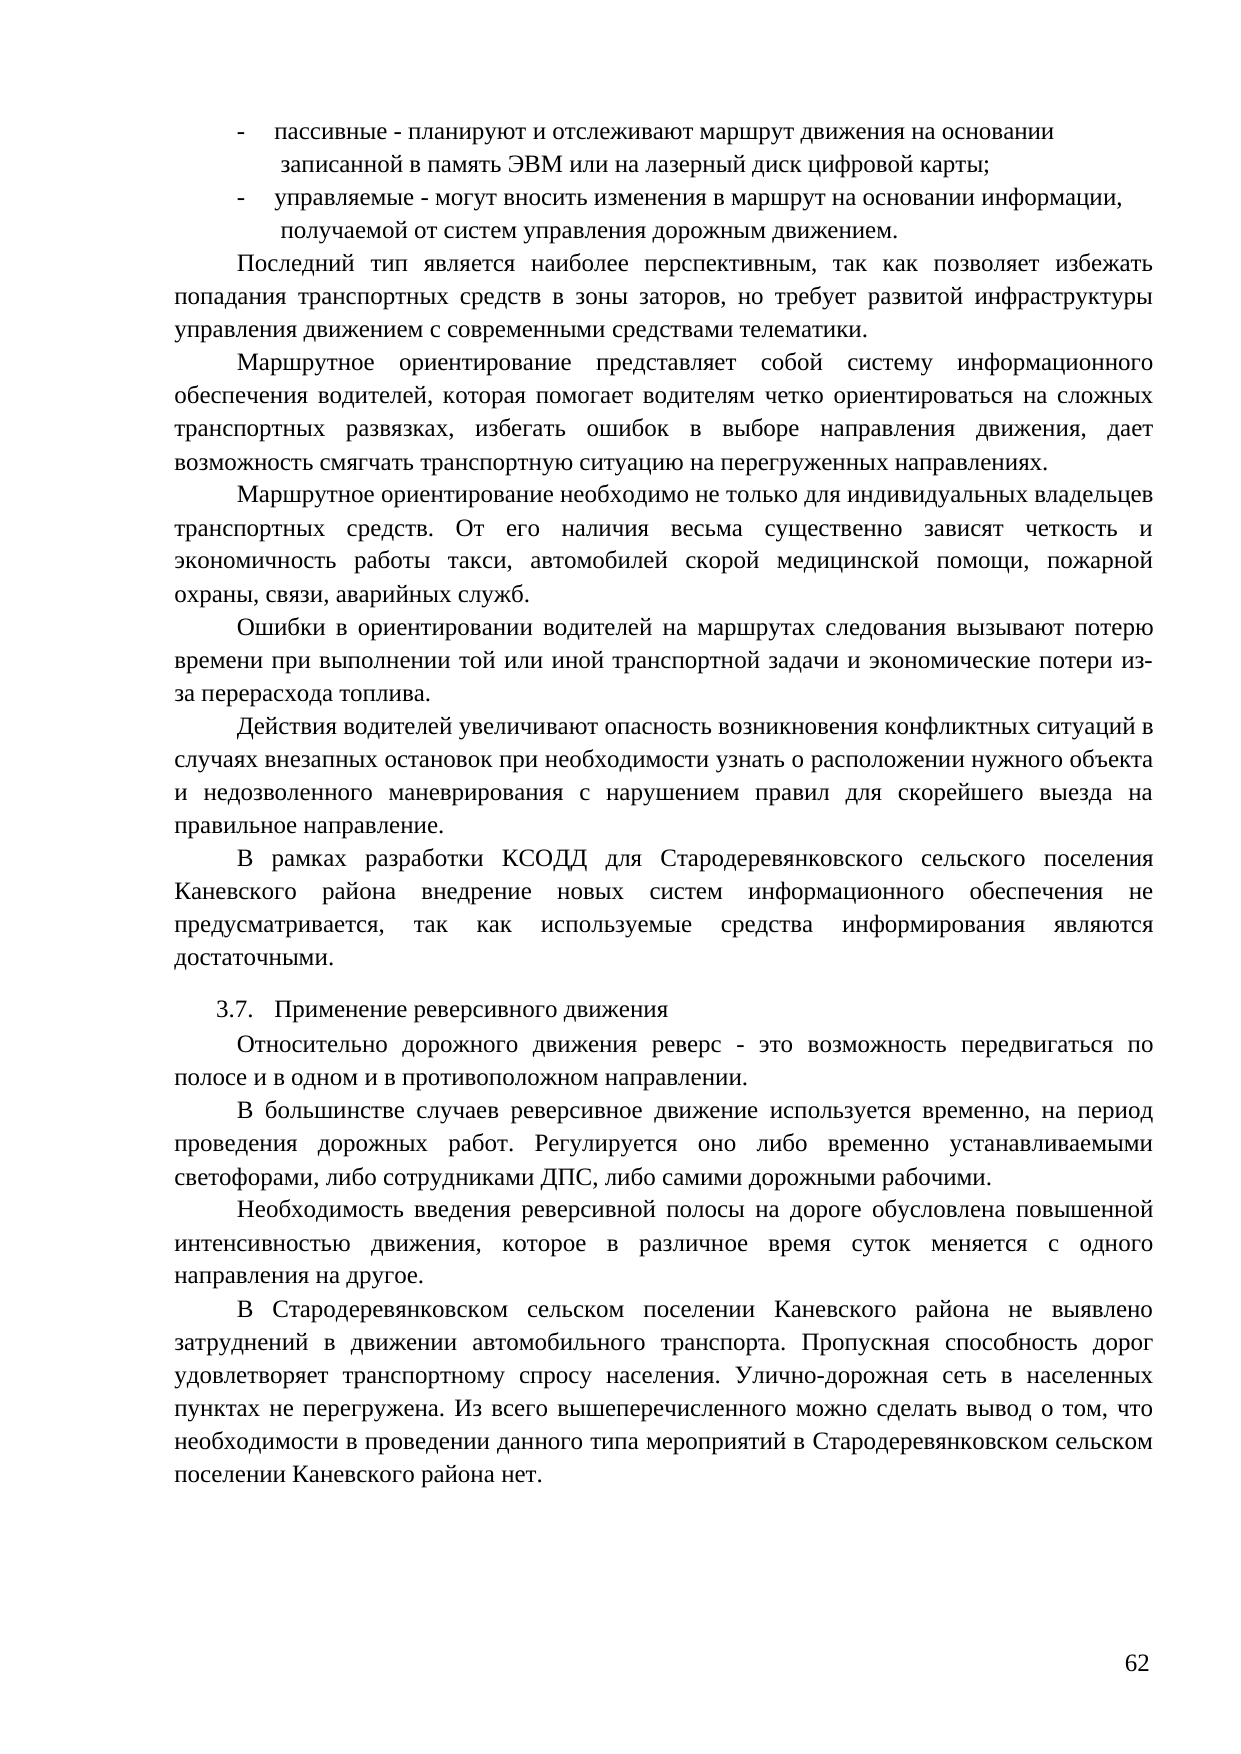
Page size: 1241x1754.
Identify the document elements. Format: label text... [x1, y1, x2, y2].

text 62 [1124, 1652, 1150, 1677]
text Маршрутное ориентирование представляет собой систему информационного обеспечения водителей, которая помогает водителям четко ориентироваться на сложных транспортных развязках, избегать ошибок в выборе направления движения, дает возможность смягчать транспортную ситуацию на перегруженных направлениях. [174, 344, 1154, 477]
text Относительно дорожного движения реверс - это возможность передвигаться по полосе и в одном и в противоположном направлении. [174, 1026, 1154, 1092]
text Последний тип является наиболее перспективным, так как позволяет избежать попадания транспортных средств в зоны заторов, но требует развитой инфраструктуры управления движением с современными средствами телематики. [174, 245, 1154, 344]
text В рамках разработки КСОДД для Стародеревянковского сельского поселения Каневского района внедрение новых систем информационного обеспечения не предусматривается, так как используемые средства информирования являются достаточными. [174, 840, 1154, 972]
text Маршрутное ориентирование необходимо не только для индивидуальных владельцев транспортных средств. От его наличия весьма существенно зависят четкость и экономичность работы такси, автомобилей скорой медицинской помощи, пожарной охраны, связи, аварийных служб. [174, 477, 1154, 609]
list управляемые - могут вносить изменения в маршрут на основании информации, получаемой от систем управления дорожным движением. [237, 179, 1154, 245]
text Необходимость введения реверсивной полосы на дороге обусловлена повышенной интенсивностью движения, которое в различное время суток меняется с одного направления на другое. [174, 1192, 1154, 1291]
text Ошибки в ориентировании водителей на маршрутах следования вызывают потерю времени при выполнении той или иной транспортной задачи и экономические потери из- за перерасхода топлива. [174, 609, 1154, 708]
text В большинстве случаев реверсивное движение используется временно, на период проведения дорожных работ. Регулируется оно либо временно устанавливаемыми светофорами, либо сотрудниками ДПС, либо самими дорожными рабочими. [174, 1092, 1154, 1192]
text Действия водителей увеличивают опасность возникновения конфликтных ситуаций в случаях внезапных остановок при необходимости узнать о расположении нужного объекта и недозволенного маневрирования с нарушением правил для скорейшего выезда на правильное направление. [174, 708, 1154, 840]
list пассивные - планируют и отслеживают маршрут движения на основании записанной в память ЭВМ или на лазерный диск цифровой карты; [237, 113, 1154, 179]
text В Стародеревянковском сельском поселении Каневского района не выявлено затруднений в движении автомобильного транспорта. Пропускная способность дорог удовлетворяет транспортному спросу населения. Улично-дорожная сеть в населенных пунктах не перегружена. Из всего вышеперечисленного можно сделать вывод о том, что необходимости в проведении данного типа мероприятий в Стародеревянковском сельском поселении Каневского района нет. [174, 1291, 1154, 1489]
list Применение реверсивного движения [216, 997, 1154, 1022]
